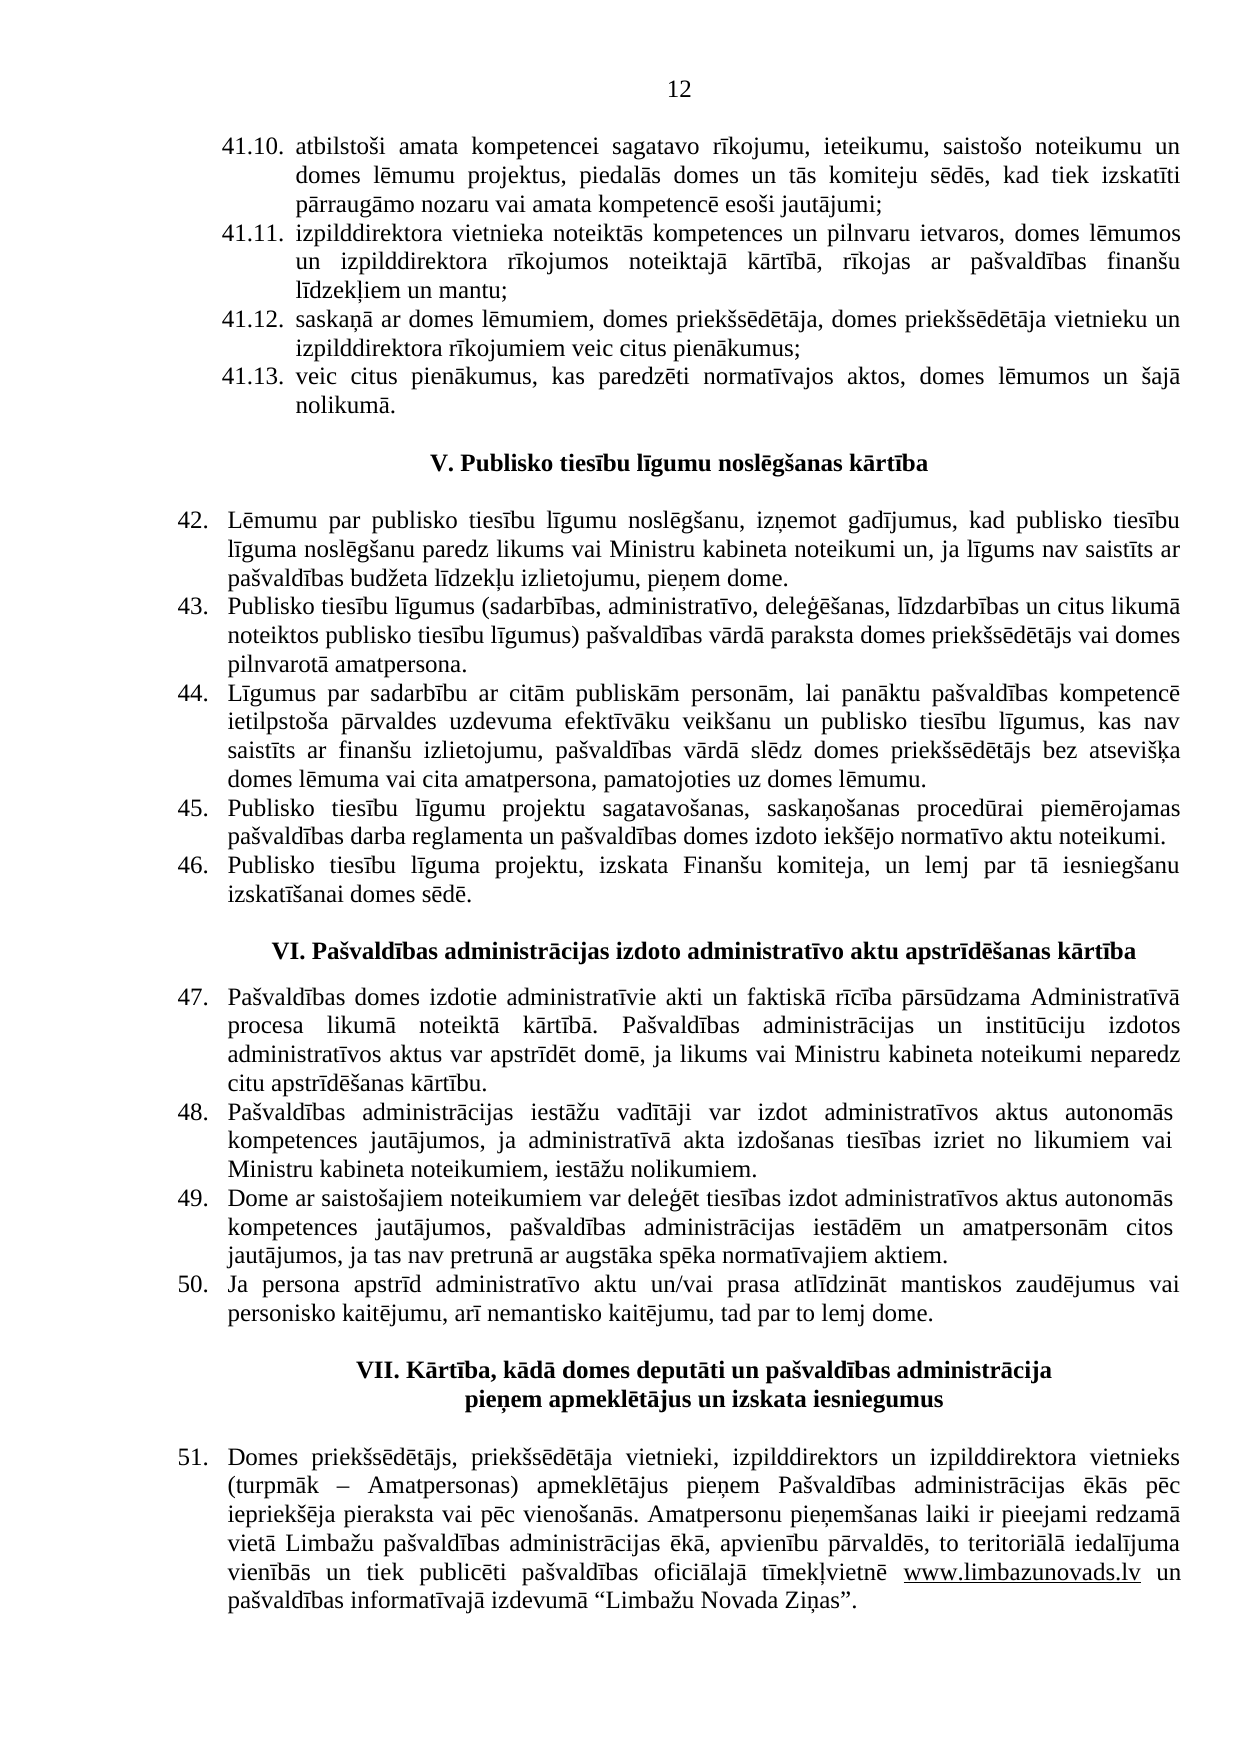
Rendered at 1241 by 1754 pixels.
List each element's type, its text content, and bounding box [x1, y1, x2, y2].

list veic citus pienākumus, kas paredzēti normatīvajos aktos, domes lēmumos un šajā nolikumā. [222, 853, 1181, 910]
list izpilddirektora vietnieka noteiktās kompetences un pilnvaru ietvaros, domes lēmumos un izpilddirektora rīkojumos noteiktajā kārtībā, rīkojas ar pašvaldības finanšu līdzekļiem un mantu; [222, 709, 1181, 795]
list Publisko tiesību līguma projektu, izskata Finanšu komiteja, un lemj par tā iesniegšanu izskatīšanai domes sēdē. [177, 1341, 1181, 1399]
list piedalās ar pārraugāmo nozaru darbību saistītu programmu un projektu sagatavošanā un realizācijā; [222, 363, 1181, 420]
list saskaņojot ar izpilddirektoru ir tiesīgs iesniegt priekšlikumus domes pastāvīgajās komitejās; [222, 449, 1181, 507]
list koordinē pašvaldības īstenojamo projektu vadību saskaņā ar domes lēmumiem vai domes priekšsēdētāja vai izpilddirektora rīkojumiem; [222, 276, 1181, 333]
list plāno pārraugāmo nozaru attīstībai nepieciešamos finanšu līdzekļus un kontrolē nozares finanšu līdzekļu izlietojumu; [222, 189, 1181, 247]
list atbilstoši amata kompetencei sagatavo rīkojumu, ieteikumu, saistošo noteikumu un domes lēmumu projektus, piedalās domes un tās komiteju sēdēs, kad tiek izskatīti pārraugāmo nozaru vai amata kompetencē esoši jautājumi; [222, 593, 1181, 680]
list koordinē medību tiesību jautājumus pašvaldības teritorijā; [222, 131, 1181, 160]
list Pašvaldības domes izdotie administratīvie akti un faktiskā rīcība pārsūdzama Administratīvā procesa likumā noteiktā kārtībā. Pašvaldības administrācijas un institūciju izdotos administratīvos aktus var apstrīdēt domē, ja likums vai Ministru kabineta noteikumi neparedz citu apstrīdēšanas kārtību. [177, 1473, 1181, 1588]
list Lēmumu par publisko tiesību līgumu noslēgšanu, izņemot gadījumus, kad publisko tiesību līguma noslēgšanu paredz likums vai Ministru kabineta noteikumi un, ja līgums nav saistīts ar pašvaldības budžeta līdzekļu izlietojumu, pieņem dome. [177, 996, 1181, 1083]
list pēc domes, priekšsēdētāja vai priekšsēdētāja vietnieku pieprasījuma sniedz ziņojumus un pārskatus par pieprasītajiem jautājumiem; [222, 507, 1181, 564]
list Līgumus par sadarbību ar citām publiskām personām, lai panāktu pašvaldības kompetencē ietilpstoša pārvaldes uzdevuma efektīvāku veikšanu un publisko tiesību līgumus, kas nav saistīts ar finanšu izlietojumu, pašvaldības vārdā slēdz domes priekšsēdētājs bez atsevišķa domes lēmuma vai cita amatpersona, pamatojoties uz domes lēmumu. [177, 1169, 1181, 1284]
list saskaņā ar domes lēmumiem, domes priekšsēdētāja, domes priekšsēdētāja vietnieku un izpilddirektora rīkojumiem veic citus pienākumus; [222, 795, 1181, 853]
list Publisko tiesību līgumu projektu sagatavošanas, saskaņošanas procedūrai piemērojamas pašvaldības darba reglamenta un pašvaldības domes izdoto iekšējo normatīvo aktu noteikumi. [177, 1284, 1181, 1341]
text V. Publisko tiesību līgumu noslēgšanas kārtība [177, 939, 1181, 968]
list Publisko tiesību līgumus (sadarbības, administratīvo, deleģēšanas, līdzdarbības un citus likumā noteiktos publisko tiesību līgumus) pašvaldības vārdā paraksta domes priekšsēdētājs vai domes pilnvarotā amatpersona. [177, 1083, 1181, 1169]
list VI. Pašvaldības administrācijas izdoto administratīvo aktu apstrīdēšanas kārtība [227, 1428, 1181, 1456]
